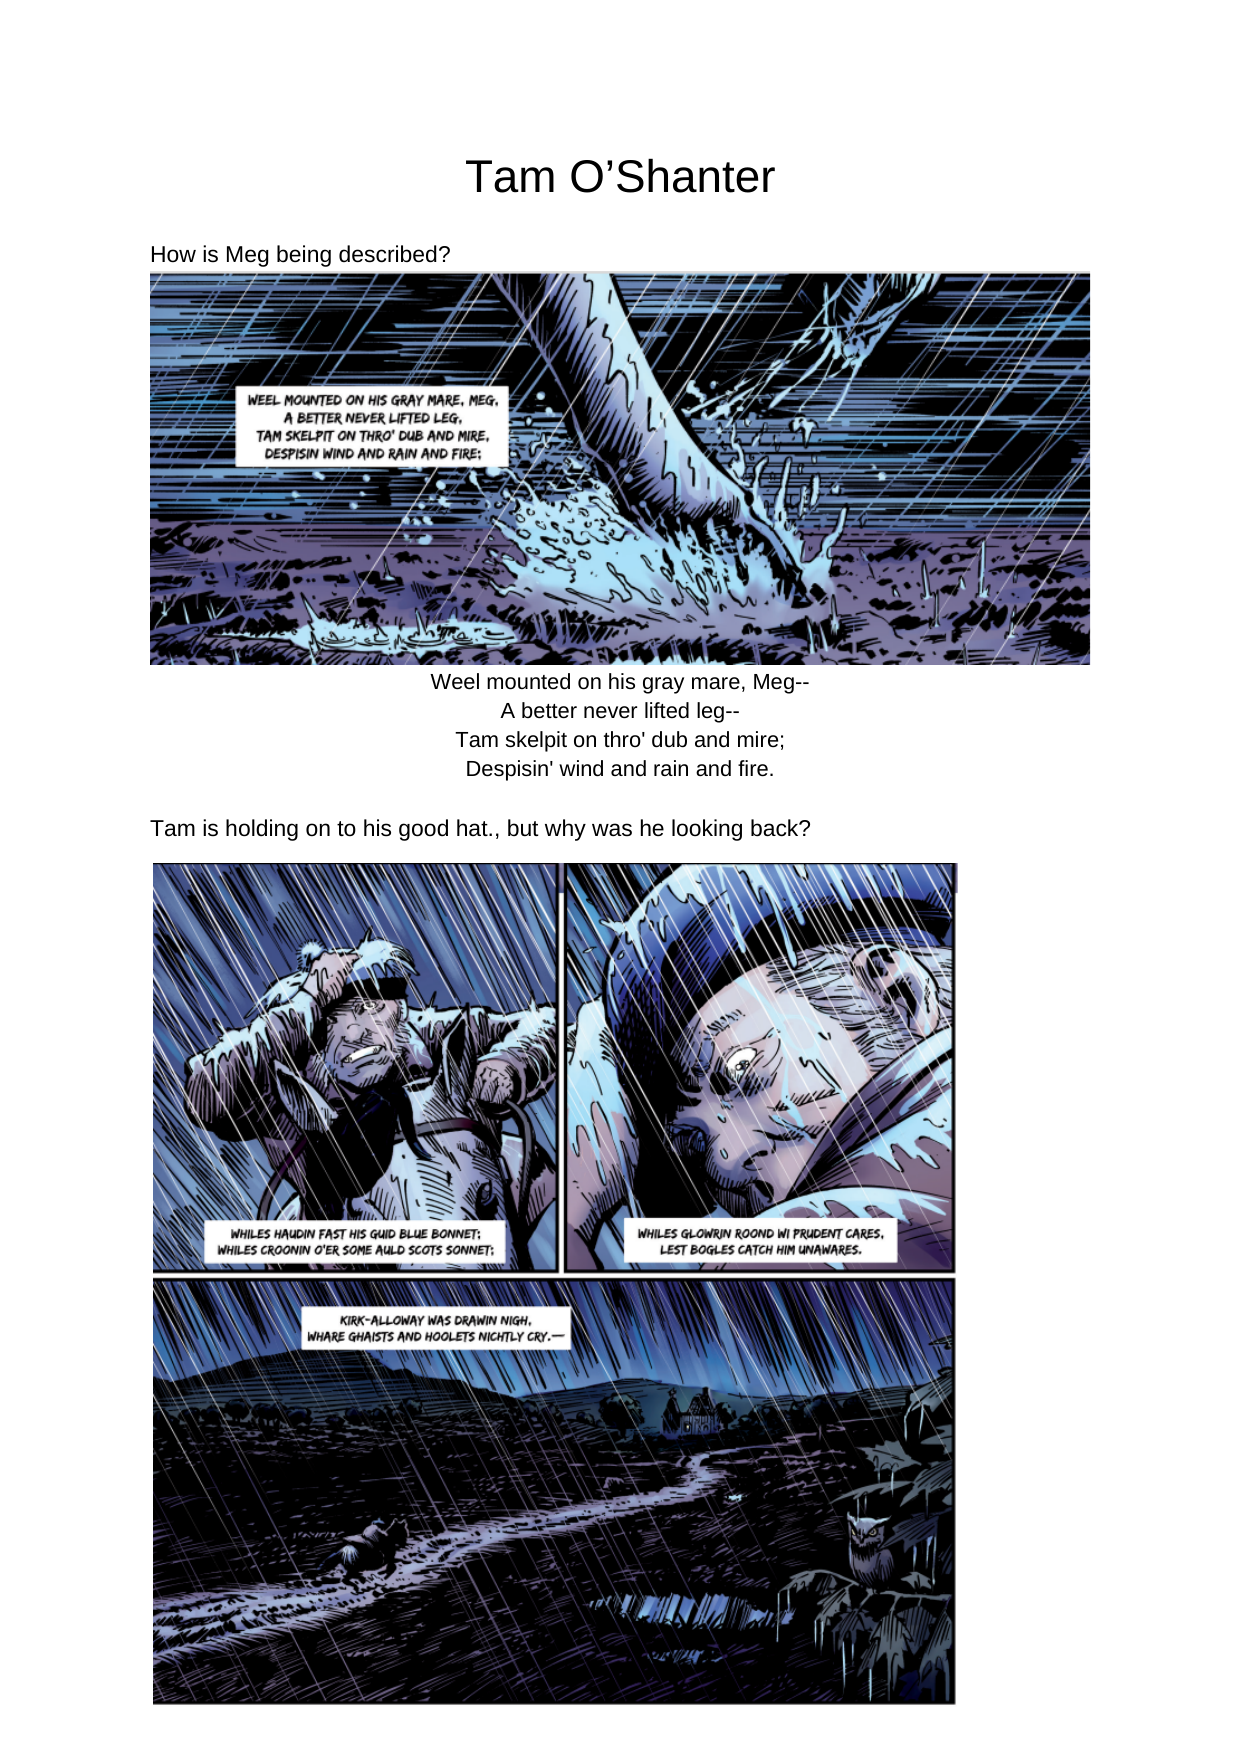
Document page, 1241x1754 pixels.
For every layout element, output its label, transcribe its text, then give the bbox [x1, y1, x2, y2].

picture [150, 271, 1091, 665]
text A better never lifted leg-- [150, 697, 1090, 723]
text Tam skelpit on thro' dub and mire; [150, 726, 1090, 752]
text Weel mounted on his gray mare, Meg-- [150, 668, 1090, 694]
text Despisin' wind and rain and fire. [150, 755, 1090, 781]
text How is Meg being described? [150, 241, 1090, 267]
text Tam O’Shanter [150, 150, 1090, 203]
text Tam is holding on to his good hat., but why was he looking back? [150, 814, 1090, 841]
picture [153, 863, 958, 1707]
